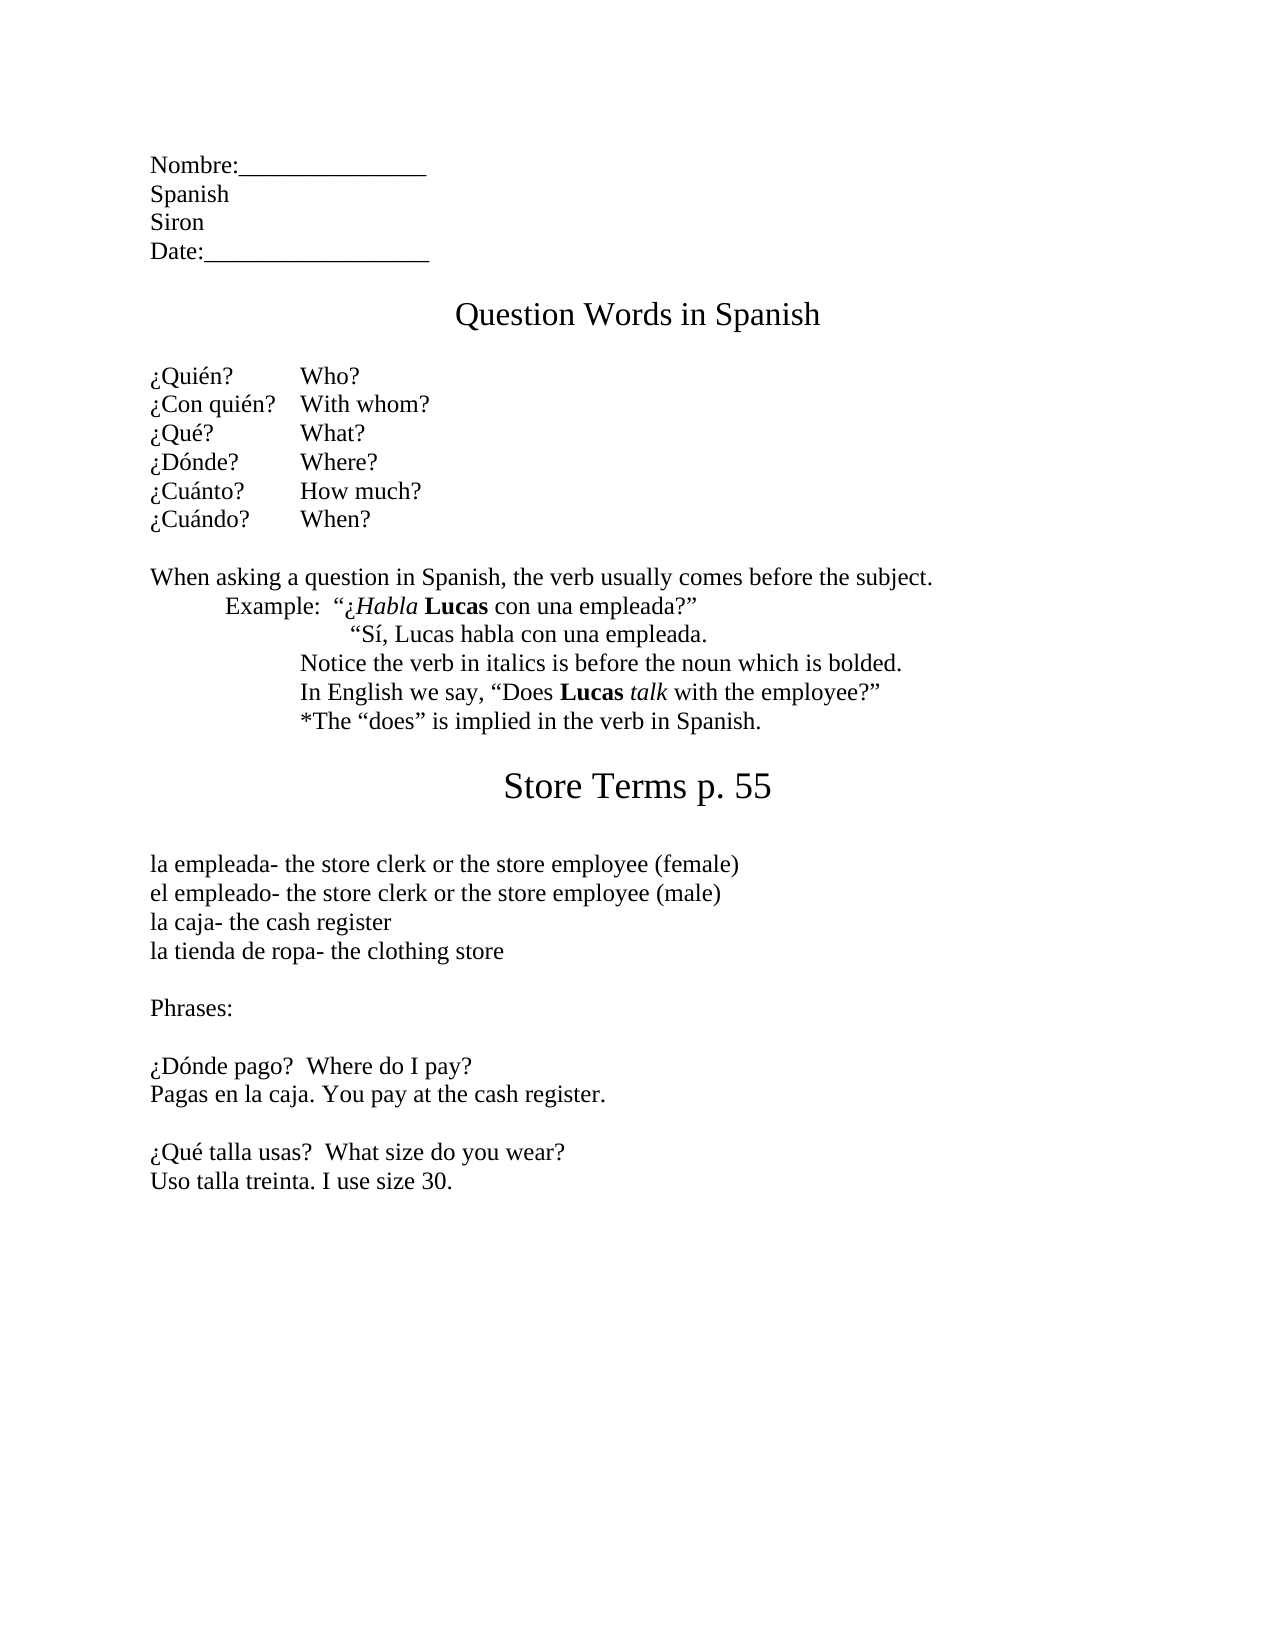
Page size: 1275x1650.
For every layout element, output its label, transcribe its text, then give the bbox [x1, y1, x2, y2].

text ¿Cuándo? When? [150, 504, 1125, 533]
text ¿Dónde pago? Where do I pay? [150, 1051, 1125, 1079]
text ¿Cuánto? How much? [150, 476, 1125, 504]
text ¿Qué? What? [150, 418, 1125, 447]
text *The “does” is implied in the verb in Spanish. [225, 706, 1125, 734]
text Spanish [150, 179, 1125, 207]
text ¿Qué talla usas? What size do you wear? [150, 1137, 1125, 1166]
text ¿Dónde? Where? [150, 447, 1125, 476]
text Question Words in Spanish [150, 294, 1125, 332]
text Siron [150, 207, 1125, 236]
text Phrases: [150, 993, 1125, 1022]
text When asking a question in Spanish, the verb usually comes before the subject. [150, 562, 1125, 591]
text ¿Con quién? With whom? [150, 389, 1125, 418]
text In English we say, “Does Lucas talk with the employee?” [225, 677, 1125, 706]
text Pagas en la caja. You pay at the cash register. [150, 1079, 1125, 1108]
text Notice the verb in italics is before the noun which is bolded. [225, 648, 1125, 677]
text Nombre:_______________ [150, 150, 1125, 179]
text Example: “¿Habla Lucas con una empleada?” [150, 591, 1125, 619]
text Store Terms p. 55 [150, 763, 1125, 806]
text ¿Quién? Who? [150, 361, 1125, 389]
text Date:__________________ [150, 236, 1125, 265]
text “Sí, Lucas habla con una empleada. [150, 619, 1125, 648]
text la empleada- the store clerk or the store employee (female) [150, 849, 1125, 878]
text Uso talla treinta. I use size 30. [150, 1166, 1125, 1194]
text la caja- the cash register la tienda de ropa- the clothing store [150, 907, 1125, 964]
text el empleado- the store clerk or the store employee (male) [150, 878, 1125, 907]
